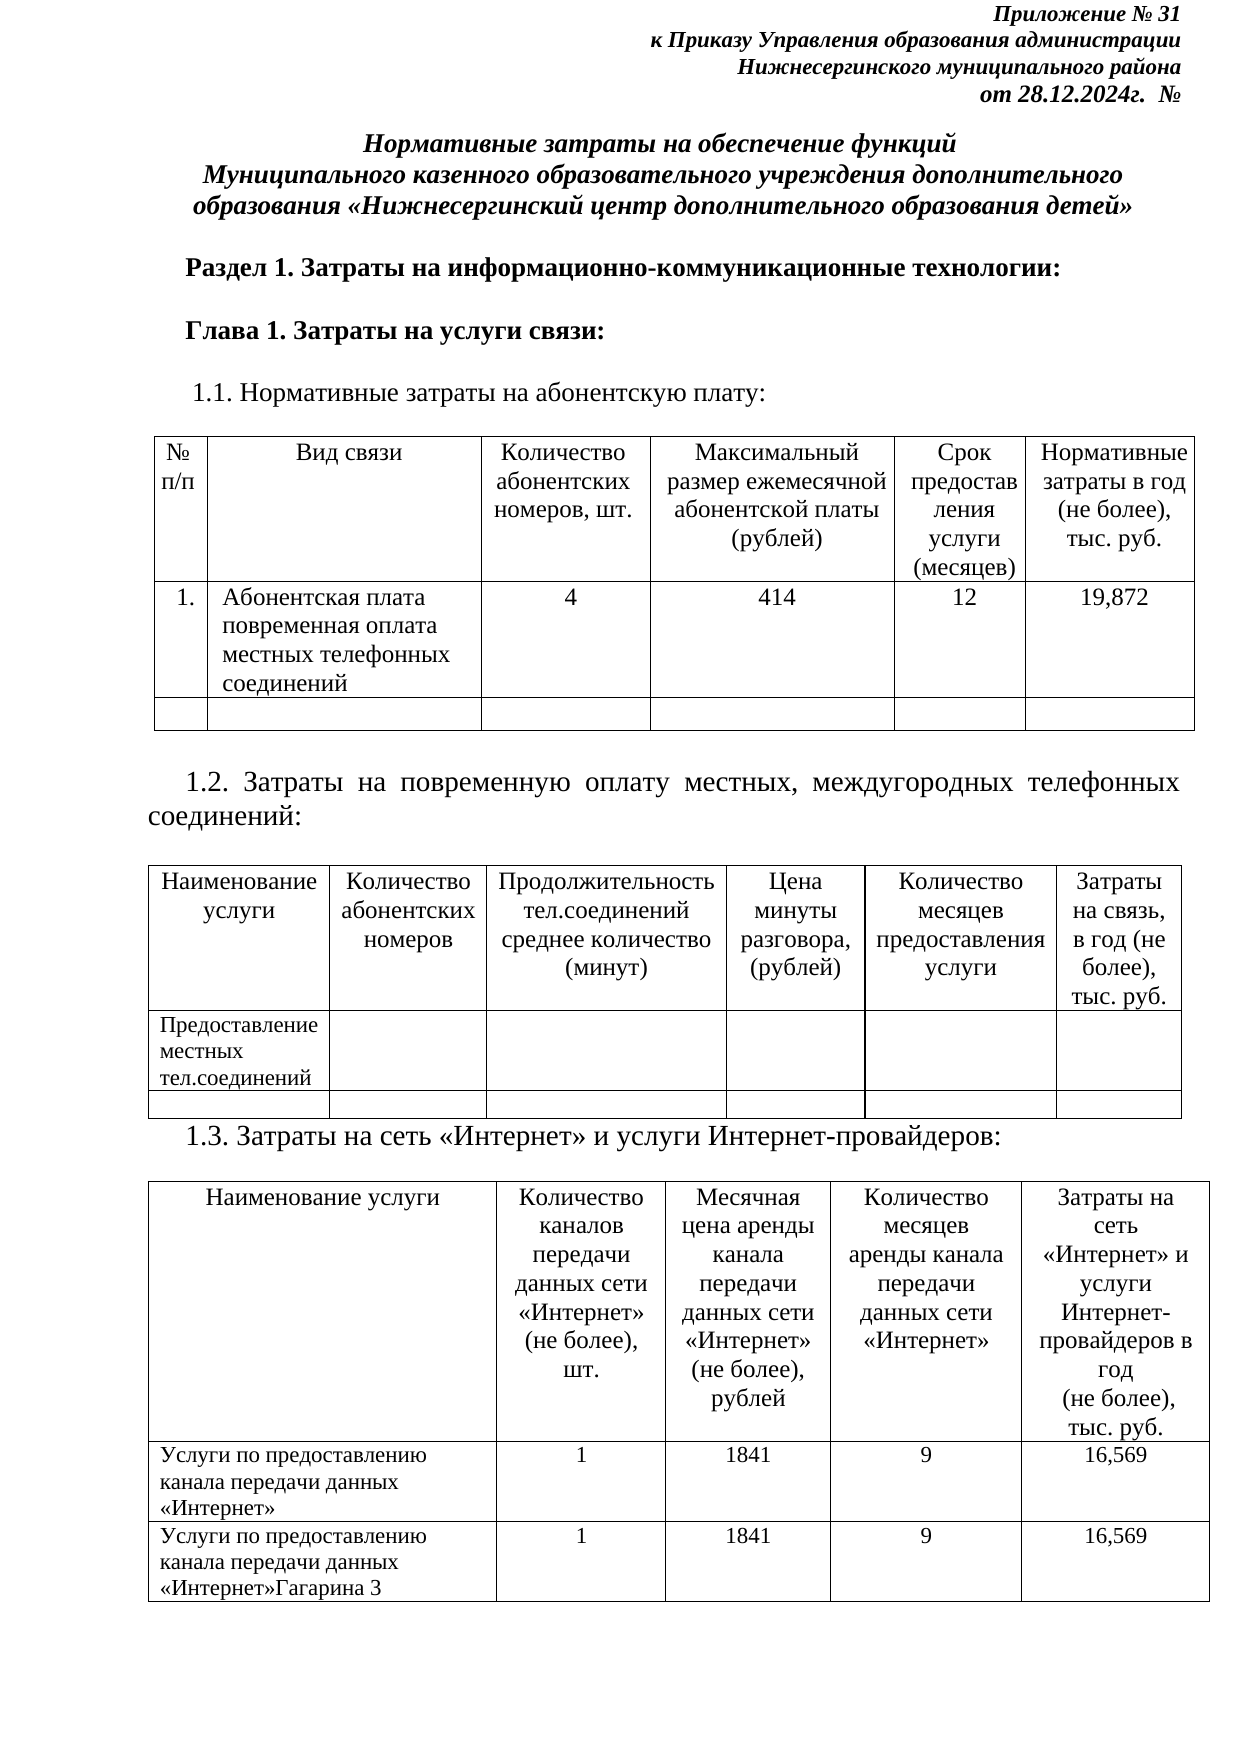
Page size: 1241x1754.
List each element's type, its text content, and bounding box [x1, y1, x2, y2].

table_cell [208, 698, 481, 730]
table_cell [1057, 1011, 1181, 1090]
table_header Нормативные затраты в год (не более), тыс. руб. [1026, 437, 1194, 581]
table_header Количество абонентских номеров [330, 866, 486, 1010]
table_cell [1057, 1091, 1181, 1117]
list Раздел 1. Затраты на информационно-коммуникационные технологии: [148, 252, 1181, 283]
table_cell 16,569 [1022, 1522, 1209, 1601]
table_cell 4 [482, 582, 650, 697]
list Приложение № 31 [148, 0, 1181, 26]
table_cell 19,872 [1026, 582, 1194, 697]
table_header Количество месяцев предоставления услуги [866, 866, 1056, 1010]
table_cell 1841 [666, 1442, 830, 1521]
table_cell [487, 1091, 726, 1117]
table_header Наименование услуги [149, 866, 329, 1010]
table_header Максимальный размер ежемесячной абонентской платы (рублей) [651, 437, 894, 581]
list Глава 1. Затраты на услуги связи: [148, 314, 1181, 345]
table_cell Услуги по предоставлению канала передачи данных «Интернет» [149, 1442, 496, 1521]
table_cell 414 [651, 582, 894, 697]
table_cell [866, 1091, 1056, 1117]
table_header Цена минуты разговора, (рублей) [727, 866, 864, 1010]
table_cell [727, 1011, 864, 1090]
table_header Наименование услуги [149, 1182, 496, 1441]
table_cell [487, 1011, 726, 1090]
table_header Количество абонентских номеров, шт. [482, 437, 650, 581]
table_header Количество месяцев аренды канала передачи данных сети «Интернет» [831, 1182, 1021, 1441]
table_cell 16,569 [1022, 1442, 1209, 1521]
table_header Месячная цена аренды канала передачи данных сети «Интернет» (не более), рублей [666, 1182, 830, 1441]
table_header Продолжительность тел.соединений среднее количество (минут) [487, 866, 726, 1010]
table_cell [482, 698, 650, 730]
table_cell [651, 698, 894, 730]
table_cell 12 [895, 582, 1025, 697]
table_header Срок предоставления услуги (месяцев) [895, 437, 1025, 581]
list Нижнесергинского муниципального района [148, 53, 1181, 79]
table_cell 1 [497, 1522, 665, 1601]
list 1.3. Затраты на сеть «Интернет» и услуги Интернет-провайдеров: [148, 1119, 1181, 1152]
table_cell [155, 698, 207, 730]
table_cell 1841 [666, 1522, 830, 1601]
table_cell Предоставление местных тел.соединений [149, 1011, 329, 1090]
table_cell 9 [831, 1522, 1021, 1601]
table_cell Услуги по предоставлению канала передачи данных «Интернет»Гагарина 3 [149, 1522, 496, 1601]
table_header Вид связи [208, 437, 481, 581]
list 1.2. Затраты на повременную оплату местных, междугородных телефонных соединений: [148, 764, 1181, 832]
table_header № п/п [155, 437, 207, 581]
table_header Количество каналов передачи данных сети «Интернет» (не более), шт. [497, 1182, 665, 1441]
table_cell 1 [497, 1442, 665, 1521]
table_cell [330, 1091, 486, 1117]
text Нормативные затраты на обеспечение функций Муниципального казенного образовательного учреждения дополнительного образования «Нижнесергинский центр дополнительного образования детей» [148, 127, 1181, 220]
table_cell [1026, 698, 1194, 730]
list от 28.12.2024г. № [148, 79, 1181, 108]
table_cell [895, 698, 1025, 730]
table_cell 9 [831, 1442, 1021, 1521]
table_cell Абонентская плата повременная оплата местных телефонных соединений [208, 582, 481, 697]
table_cell 1. [155, 582, 207, 697]
table_header Затраты на связь, в год (не более), тыс. руб. [1057, 866, 1181, 1010]
table_header Затраты на сеть «Интернет» и услуги Интернет-провайдеров в год (не более), тыс. руб. [1022, 1182, 1209, 1441]
table_cell [330, 1011, 486, 1090]
table_cell [866, 1011, 1056, 1090]
table_cell [727, 1091, 864, 1117]
list 1.1. Нормативные затраты на абонентскую плату: [148, 376, 1181, 407]
list к Приказу Управления образования администрации [148, 26, 1181, 53]
table_cell [149, 1091, 329, 1117]
